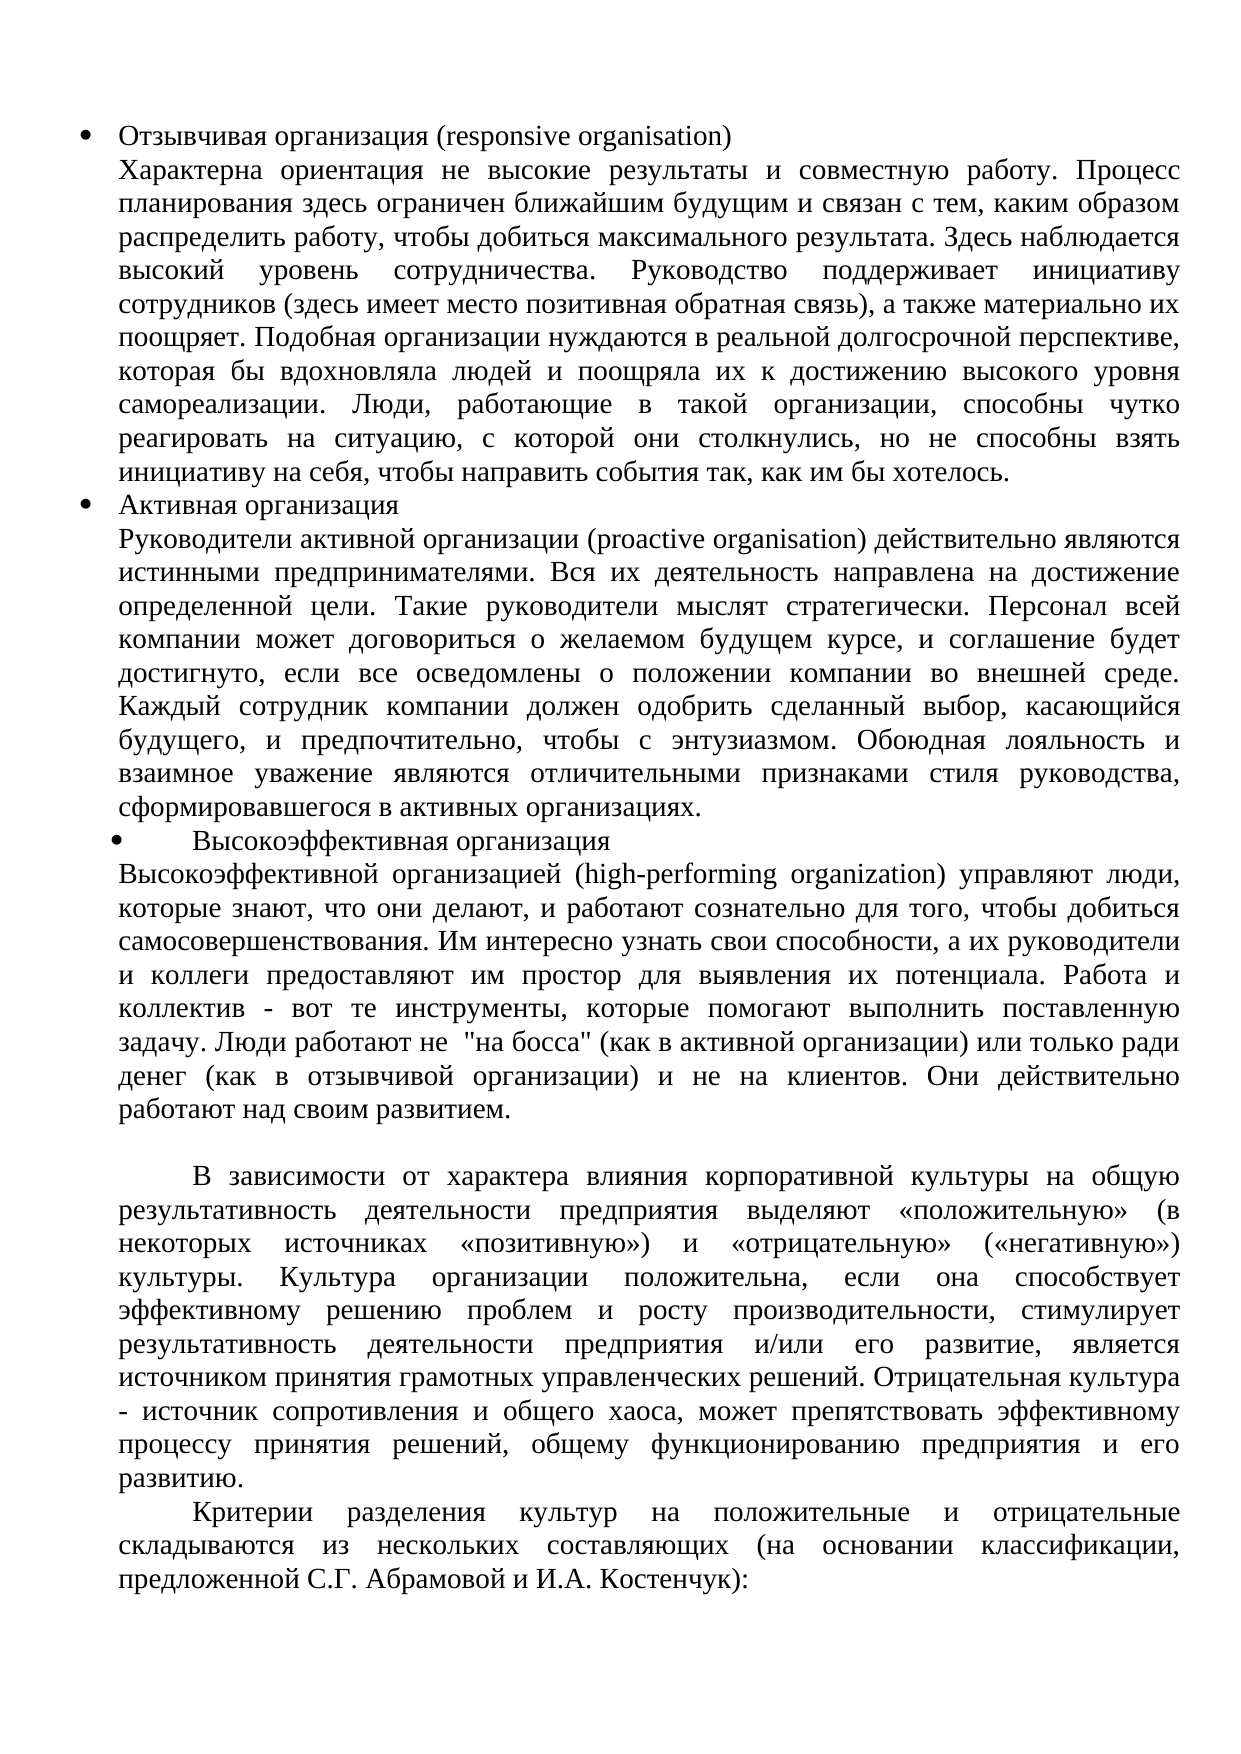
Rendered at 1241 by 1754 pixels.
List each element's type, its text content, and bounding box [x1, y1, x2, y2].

text Критерии разделения культур на положительные и отрицательные складываются из нескольких составляющих (на основании классификации, предложенной С.Г. Абрамовой и И.А. Костенчук): [118, 1494, 1181, 1594]
text В зависимости от характера влияния корпоративной культуры на общую результативность деятельности предприятия выделяют «положительную» (в некоторых источниках «позитивную») и «отрицательную» («негативную») культуры. Культура организации положительна, если она способствует эффективному решению проблем и росту производительности, стимулирует результативность деятельности предприятия и/или его развитие, является источником принятия грамотных управленческих решений. Отрицательная культура - источник сопротивления и общего хаоса, может препятствовать эффективному процессу принятия решений, общему функционированию предприятия и его развитию. [118, 1158, 1181, 1494]
list Отзывчивая организация (responsive organisation) [81, 118, 1181, 152]
text Руководители активной организации (proactive organisation) действительно являются истинными предпринимателями. Вся их деятельность направлена на достижение определенной цели. Такие руководители мыслят стратегически. Персонал всей компании может договориться о желаемом будущем курсе, и соглашение будет достигнуто, если все осведомлены о положении компании во внешней среде. Каждый сотрудник компании должен одобрить сделанный выбор, касающийся будущего, и предпочтительно, чтобы с энтузиазмом. Обоюдная лояльность и взаимное уважение являются отличительными признаками стиля руководства, сформировавшегося в активных организациях. [118, 521, 1181, 823]
text Характерна ориентация не высокие результаты и совместную работу. Процесс планирования здесь ограничен ближайшим будущим и связан с тем, каким образом распределить работу, чтобы добиться максимального результата. Здесь наблюдается высокий уровень сотрудничества. Руководство поддерживает инициативу сотрудников (здесь имеет место позитивная обратная связь), а также материально их поощряет. Подобная организации нуждаются в реальной долгосрочной перспективе, которая бы вдохновляла людей и поощряла их к достижению высокого уровня самореализации. Люди, работающие в такой организации, способны чутко реагировать на ситуацию, с которой они столкнулись, но не способны взять инициативу на себя, чтобы направить события так, как им бы хотелось. [118, 152, 1181, 487]
list Активная организация [81, 487, 1181, 521]
text Высокоэффективной организацией (high-performing organization) управляют люди, которые знают, что они делают, и работают сознательно для того, чтобы добиться самосовершенствования. Им интересно узнать свои способности, а их руководители и коллеги предоставляют им простор для выявления их потенциала. Работа и коллектив - вот те инструменты, которые помогают выполнить поставленную задачу. Люди работают не "на босса" (как в активной организации) или только ради денег (как в отзывчивой организации) и не на клиентов. Они действительно работают над своим развитием. [118, 856, 1181, 1125]
list Высокоэффективная организация [112, 823, 1181, 856]
